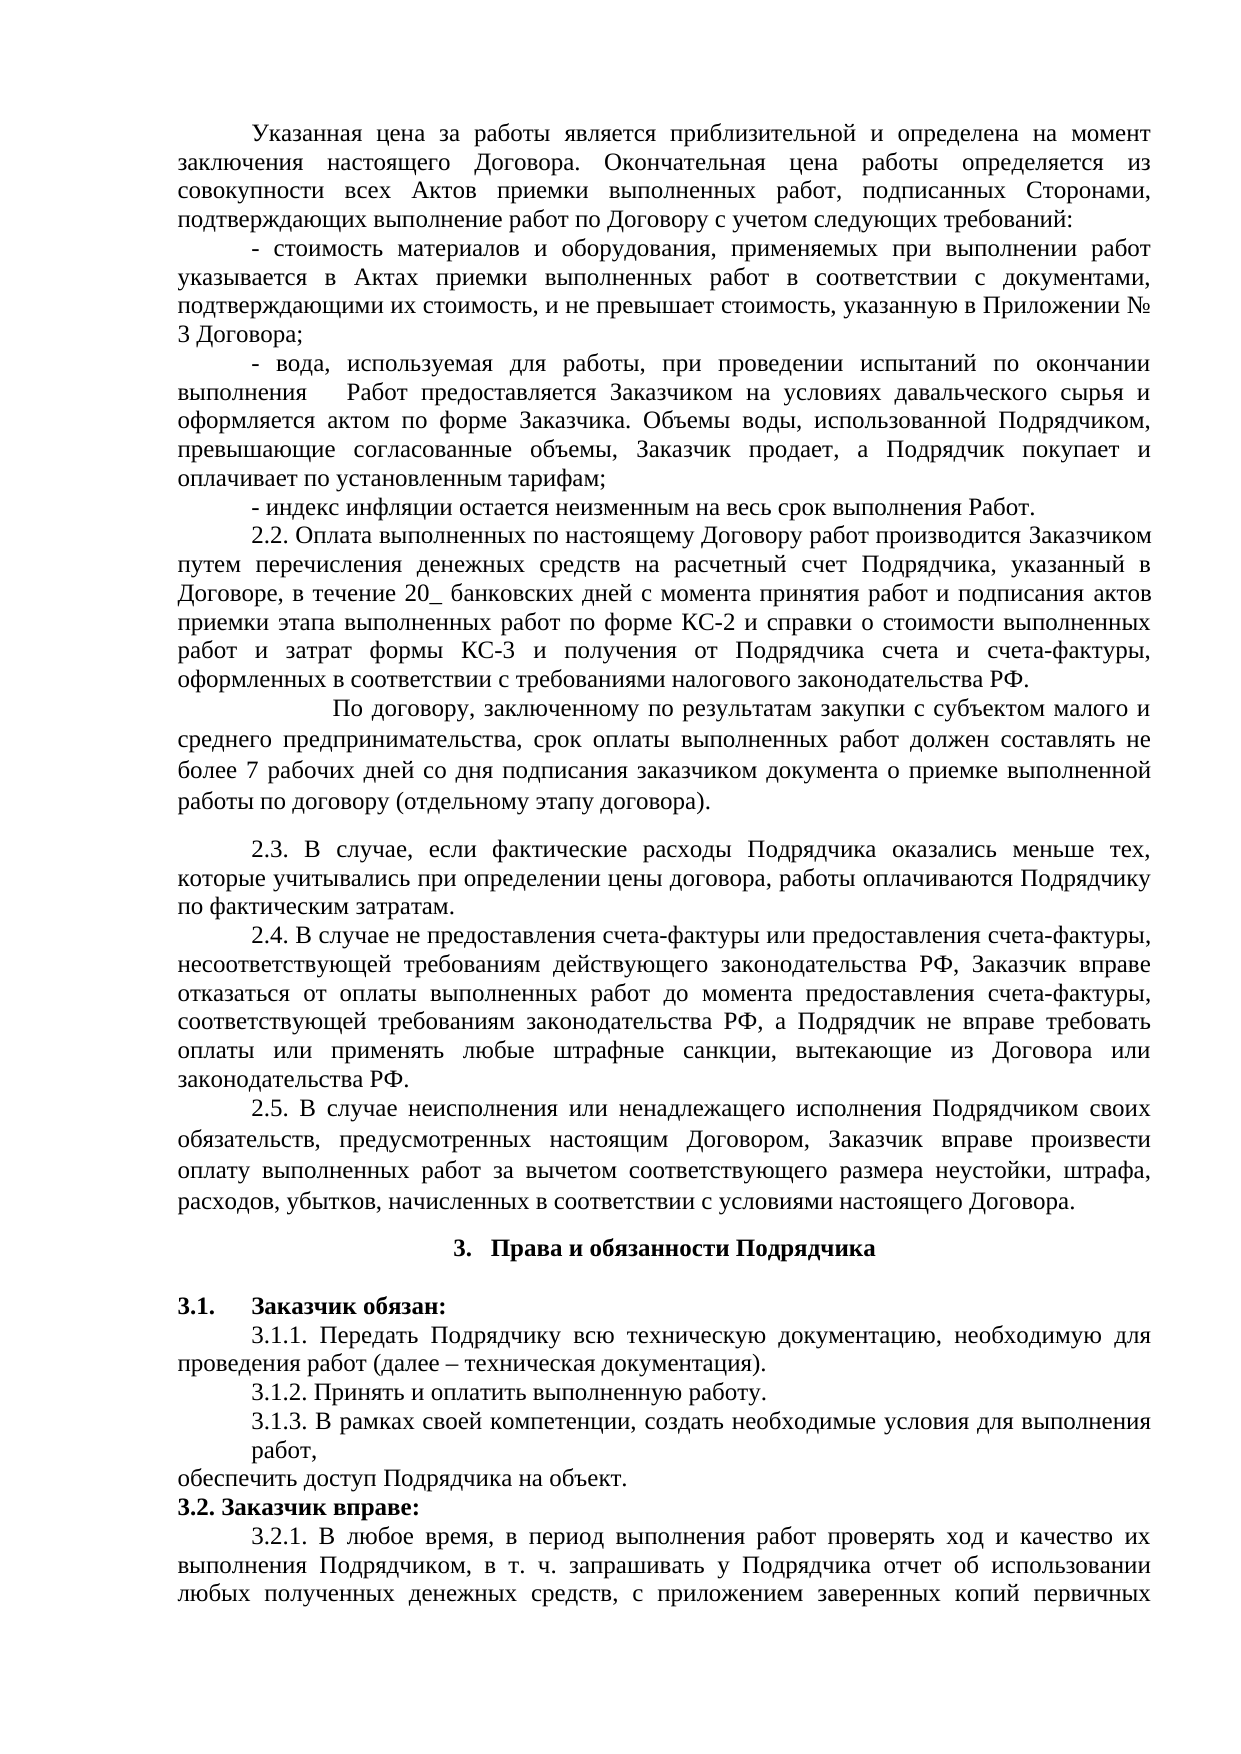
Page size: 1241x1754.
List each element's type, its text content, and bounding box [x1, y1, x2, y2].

text 3.2. Заказчик вправе: [177, 1492, 1152, 1521]
text - индекс инфляции остается неизменным на весь срок выполнения Работ. [177, 492, 1152, 521]
text 2.3. В случае, если фактические расходы Подрядчика оказались меньше тех, которые учитывались при определении цены договора, работы оплачиваются Подрядчику по фактическим затратам. [177, 834, 1152, 920]
text 2.4. В случае не предоставления счета-фактуры или предоставления счета-фактуры, несоответствующей требованиям действующего законодательства РФ, Заказчик вправе отказаться от оплаты выполненных работ до момента предоставления счета-фактуры, соответствующей требованиям законодательства РФ, а Подрядчик не вправе требовать оплаты или применять любые штрафные санкции, вытекающие из Договора или законодательства РФ. [177, 920, 1152, 1093]
list Права и обязанности Подрядчика [177, 1233, 1152, 1262]
text обеспечить доступ Подрядчика на объект. [177, 1463, 1152, 1492]
text 2.2. Оплата выполненных по настоящему Договору работ производится Заказчиком путем перечисления денежных средств на расчетный счет Подрядчика, указанный в Договоре, в течение 20_ банковских дней с момента принятия работ и подписания актов приемки этапа выполненных работ по форме КС-2 и справки о стоимости выполненных работ и затрат формы КС-3 и получения от Подрядчика счета и счета-фактуры, оформленных в соответствии с требованиями налогового законодательства РФ. [177, 521, 1152, 693]
text 3.1.3. В рамках своей компетенции, создать необходимые условия для выполнения работ, [251, 1406, 1152, 1463]
list Заказчик обязан: [177, 1291, 1152, 1320]
text 3.1.2. Принять и оплатить выполненную работу. [177, 1377, 1152, 1406]
text Указанная цена за работы является приблизительной и определена на момент заключения настоящего Договора. Окончательная цена работы определяется из совокупности всех Актов приемки выполненных работ, подписанных Сторонами, подтверждающих выполнение работ по Договору с учетом следующих требований: [177, 118, 1152, 233]
list - вода, используемая для работы, при проведении испытаний по окончании выполнения Работ предоставляется Заказчиком на условиях давальческого сырья и оформляется актом по форме Заказчика. Объемы воды, использованной Подрядчиком, превышающие согласованные объемы, Заказчик продает, а Подрядчик покупает и оплачивает по установленным тарифам; [177, 348, 1152, 492]
text По договору, заключенному по результатам закупки с субъектом малого и среднего предпринимательства, срок оплаты выполненных работ должен составлять не более 7 рабочих дней со дня подписания заказчиком документа о приемке выполненной работы по договору (отдельному этапу договора). [177, 693, 1152, 815]
text 2.5. В случае неисполнения или ненадлежащего исполнения Подрядчиком своих обязательств, предусмотренных настоящим Договором, Заказчик вправе произвести оплату выполненных работ за вычетом соответствующего размера неустойки, штрафа, расходов, убытков, начисленных в соответствии с условиями настоящего Договора. [177, 1093, 1152, 1214]
text 3.1.1. Передать Подрядчику всю техническую документацию, необходимую для проведения работ (далее – техническая документация). [177, 1320, 1152, 1377]
text - стоимость материалов и оборудования, применяемых при выполнении работ указывается в Актах приемки выполненных работ в соответствии с документами, подтверждающими их стоимость, и не превышает стоимость, указанную в Приложении № 3 Договора; [177, 233, 1152, 348]
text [177, 1521, 1152, 1607]
